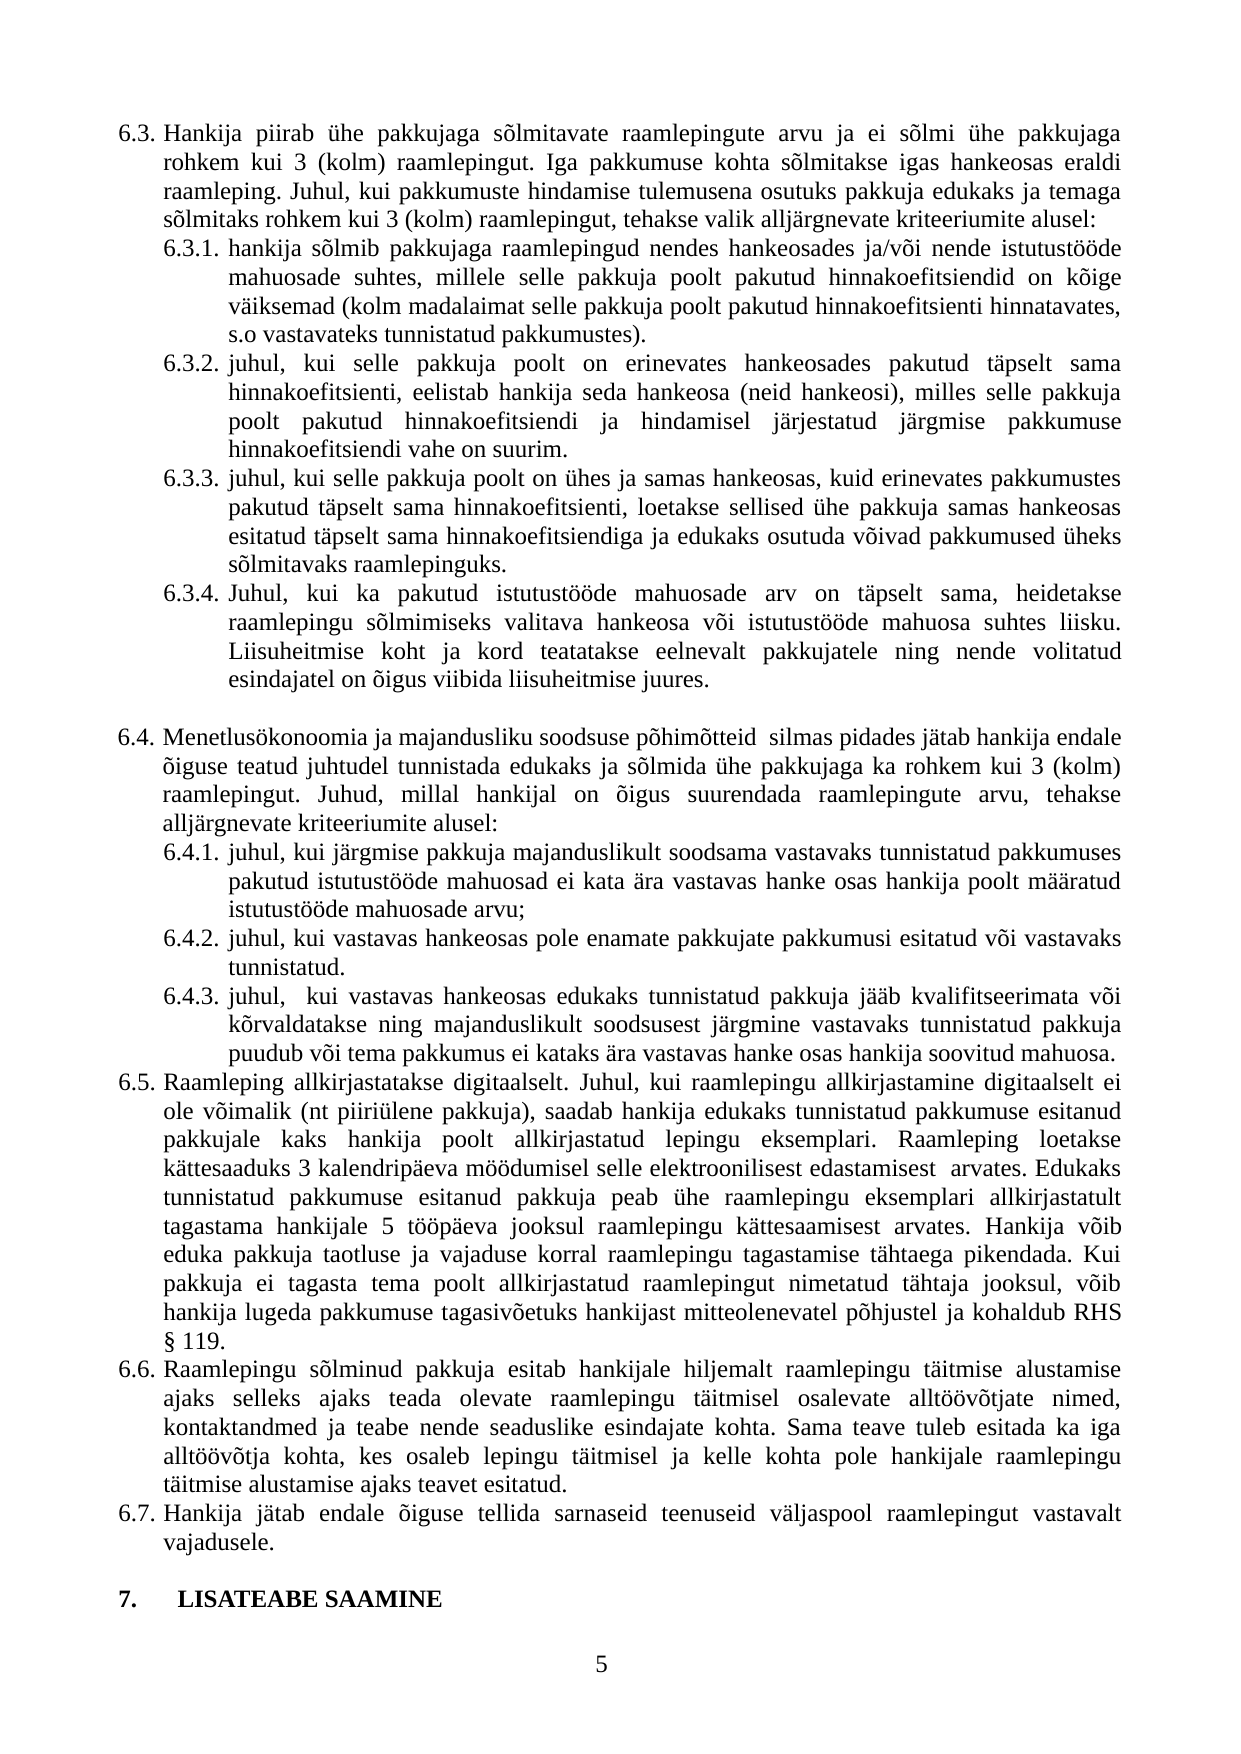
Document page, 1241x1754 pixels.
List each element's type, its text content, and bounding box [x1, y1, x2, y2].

text Hankija jätab endale õiguse tellida sarnaseid teenuseid väljaspool raamlepingut vastavalt vajadusele. [118, 1498, 1122, 1556]
text Raamleping allkirjastatakse digitaalselt. Juhul, kui raamlepingu allkirjastamine digitaalselt ei ole võimalik (nt piiriülene pakkuja), saadab hankija edukaks tunnistatud pakkumuse esitanud pakkujale kaks hankija poolt allkirjastatud lepingu eksemplari. Raamleping loetakse kättesaaduks 3 kalendripäeva möödumisel selle elektroonilisest edastamisest arvates. Edukaks tunnistatud pakkumuse esitanud pakkuja peab ühe raamlepingu eksemplari allkirjastatult tagastama hankijale 5 tööpäeva jooksul raamlepingu kättesaamisest arvates. Hankija võib eduka pakkuja taotluse ja vajaduse korral raamlepingu tagastamise tähtaega pikendada. Kui pakkuja ei tagasta tema poolt allkirjastatud raamlepingut nimetatud tähtaja jooksul, võib hankija lugeda pakkumuse tagasivõetuks hankijast mitteolenevatel põhjustel ja kohaldub RHS § 119. [118, 1067, 1122, 1354]
text Raamlepingu sõlminud pakkuja esitab hankijale hiljemalt raamlepingu täitmise alustamise ajaks selleks ajaks teada olevate raamlepingu täitmisel osalevate alltöövõtjate nimed, kontaktandmed ja teabe nende seaduslike esindajate kohta. Sama teave tuleb esitada ka iga alltöövõtja kohta, kes osaleb lepingu täitmisel ja kelle kohta pole hankijale raamlepingu täitmise alustamise ajaks teavet esitatud. [118, 1354, 1122, 1498]
text Hankija piirab ühe pakkujaga sõlmitavate raamlepingute arvu ja ei sõlmi ühe pakkujaga rohkem kui 3 (kolm) raamlepingut. Iga pakkumuse kohta sõlmitakse igas hankeosas eraldi raamleping. Juhul, kui pakkumuste hindamise tulemusena osutuks pakkuja edukaks ja temaga sõlmitaks rohkem kui 3 (kolm) raamlepingut, tehakse valik alljärgnevate kriteeriumite alusel: [118, 118, 1122, 233]
text Juhul, kui ka pakutud istutustööde mahuosade arv on täpselt sama, heidetakse raamlepingu sõlmimiseks valitava hankeosa või istutustööde mahuosa suhtes liisku. Liisuheitmise koht ja kord teatatakse eelnevalt pakkujatele ning nende volitatud esindajatel on õigus viibida liisuheitmise juures. [163, 578, 1122, 693]
text juhul, kui vastavas hankeosas edukaks tunnistatud pakkuja jääb kvalifitseerimata või kõrvaldatakse ning majanduslikult soodsusest järgmine vastavaks tunnistatud pakkuja puudub või tema pakkumus ei kataks ära vastavas hanke osas hankija soovitud mahuosa. [163, 981, 1122, 1067]
text juhul, kui järgmise pakkuja majanduslikult soodsama vastavaks tunnistatud pakkumuses pakutud istutustööde mahuosad ei kata ära vastavas hanke osas hankija poolt määratud istutustööde mahuosade arvu; [163, 837, 1122, 923]
list LISATEABE SAAMINE [118, 1584, 1122, 1613]
text juhul, kui selle pakkuja poolt on ühes ja samas hankeosas, kuid erinevates pakkumustes pakutud täpselt sama hinnakoefitsienti, loetakse sellised ühe pakkuja samas hankeosas esitatud täpselt sama hinnakoefitsiendiga ja edukaks osutuda võivad pakkumused üheks sõlmitavaks raamlepinguks. [163, 463, 1122, 578]
text Menetlusökonoomia ja majandusliku soodsuse põhimõtteid silmas pidades jätab hankija endale õiguse teatud juhtudel tunnistada edukaks ja sõlmida ühe pakkujaga ka rohkem kui 3 (kolm) raamlepingut. Juhud, millal hankijal on õigus suurendada raamlepingute arvu, tehakse alljärgnevate kriteeriumite alusel: [117, 722, 1122, 837]
text juhul, kui selle pakkuja poolt on erinevates hankeosades pakutud täpselt sama hinnakoefitsienti, eelistab hankija seda hankeosa (neid hankeosi), milles selle pakkuja poolt pakutud hinnakoefitsiendi ja hindamisel järjestatud järgmise pakkumuse hinnakoefitsiendi vahe on suurim. [163, 348, 1122, 463]
text juhul, kui vastavas hankeosas pole enamate pakkujate pakkumusi esitatud või vastavaks tunnistatud. [163, 923, 1122, 981]
text hankija sõlmib pakkujaga raamlepingud nendes hankeosades ja/või nende istutustööde mahuosade suhtes, millele selle pakkuja poolt pakutud hinnakoefitsiendid on kõige väiksemad (kolm madalaimat selle pakkuja poolt pakutud hinnakoefitsienti hinnatavates, s.o vastavateks tunnistatud pakkumustes). [163, 233, 1122, 348]
